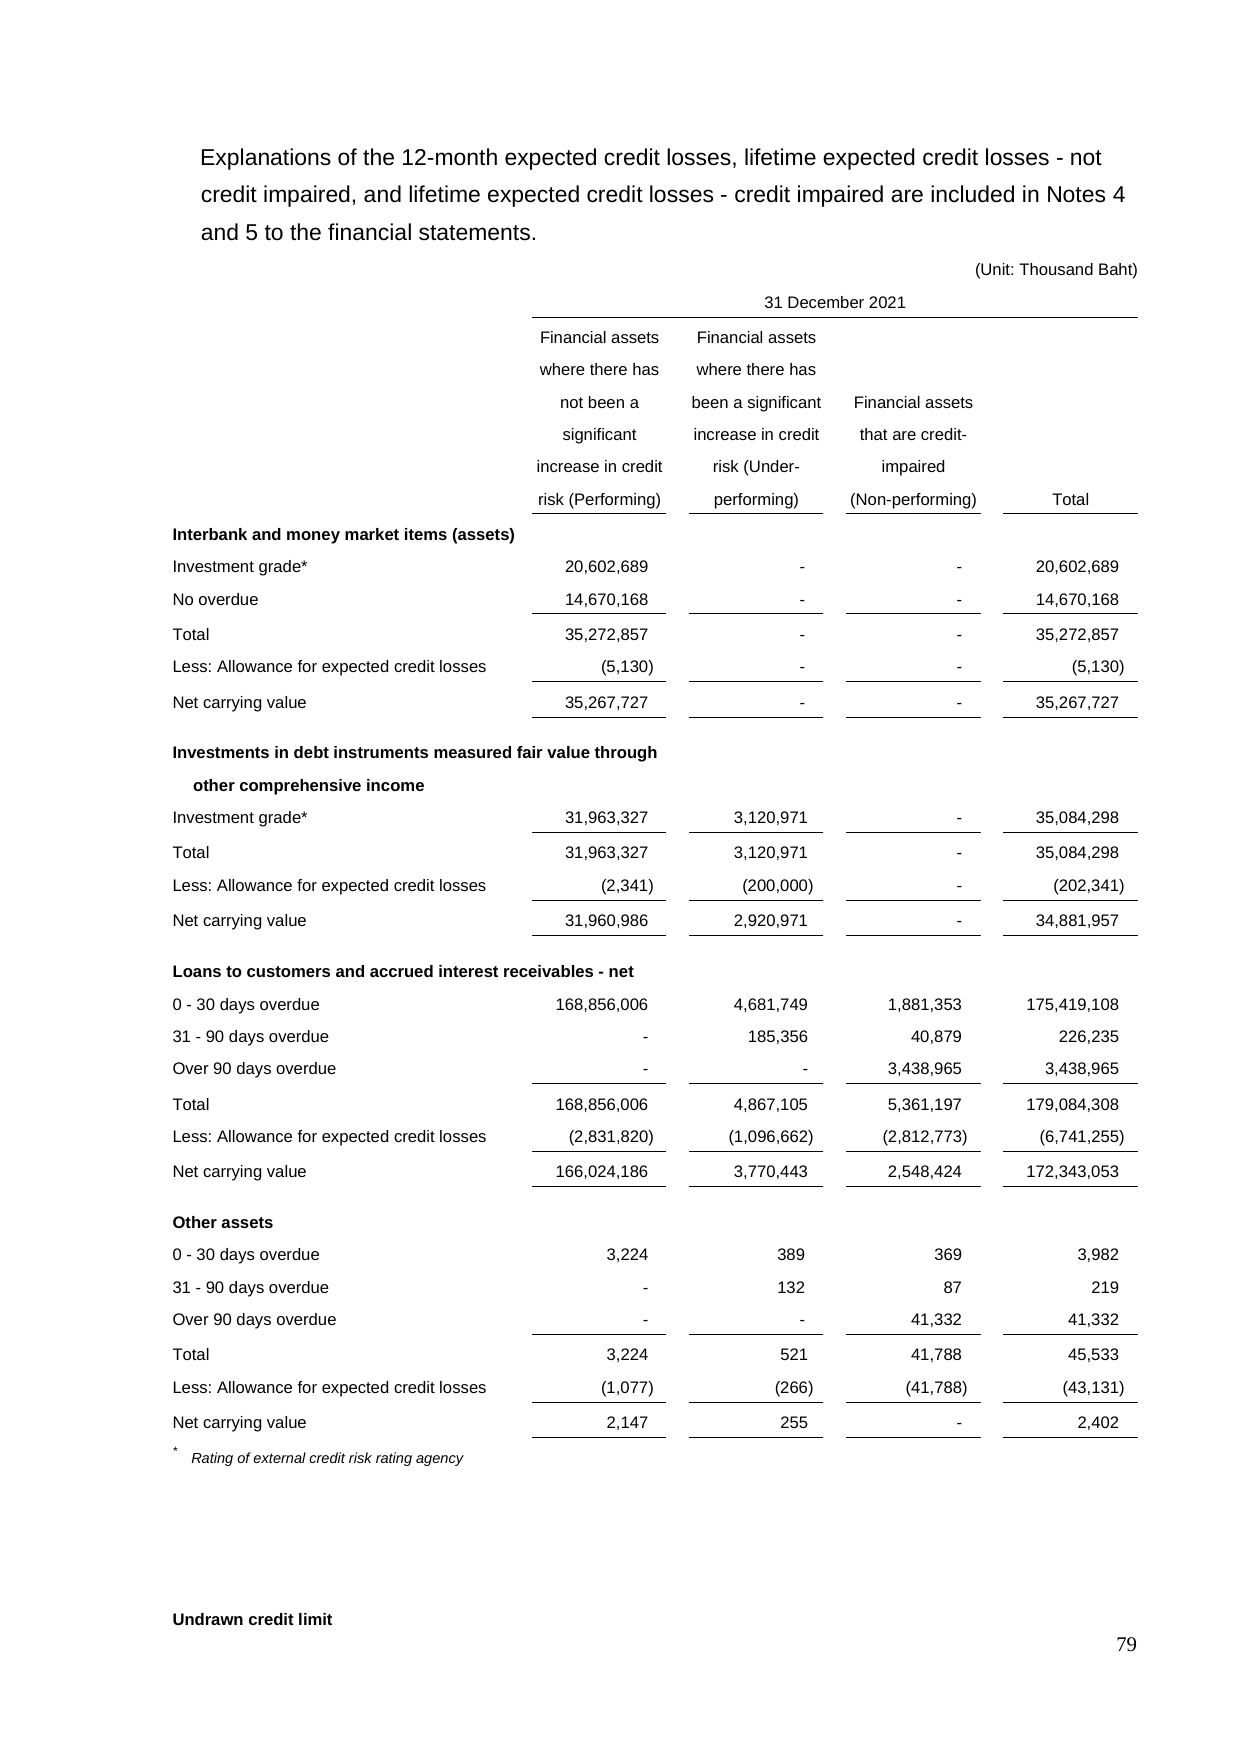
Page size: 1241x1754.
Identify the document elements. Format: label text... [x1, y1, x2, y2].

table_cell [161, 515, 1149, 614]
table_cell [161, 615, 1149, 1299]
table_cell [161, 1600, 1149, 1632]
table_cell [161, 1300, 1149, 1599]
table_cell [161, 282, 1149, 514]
text Explanations of the 12-month expected credit losses, lifetime expected credit losses - not credit impaired, and lifetime expected credit losses - credit impaired are included in Notes 4 and 5 to the financial statements. [200, 135, 1137, 247]
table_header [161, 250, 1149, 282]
